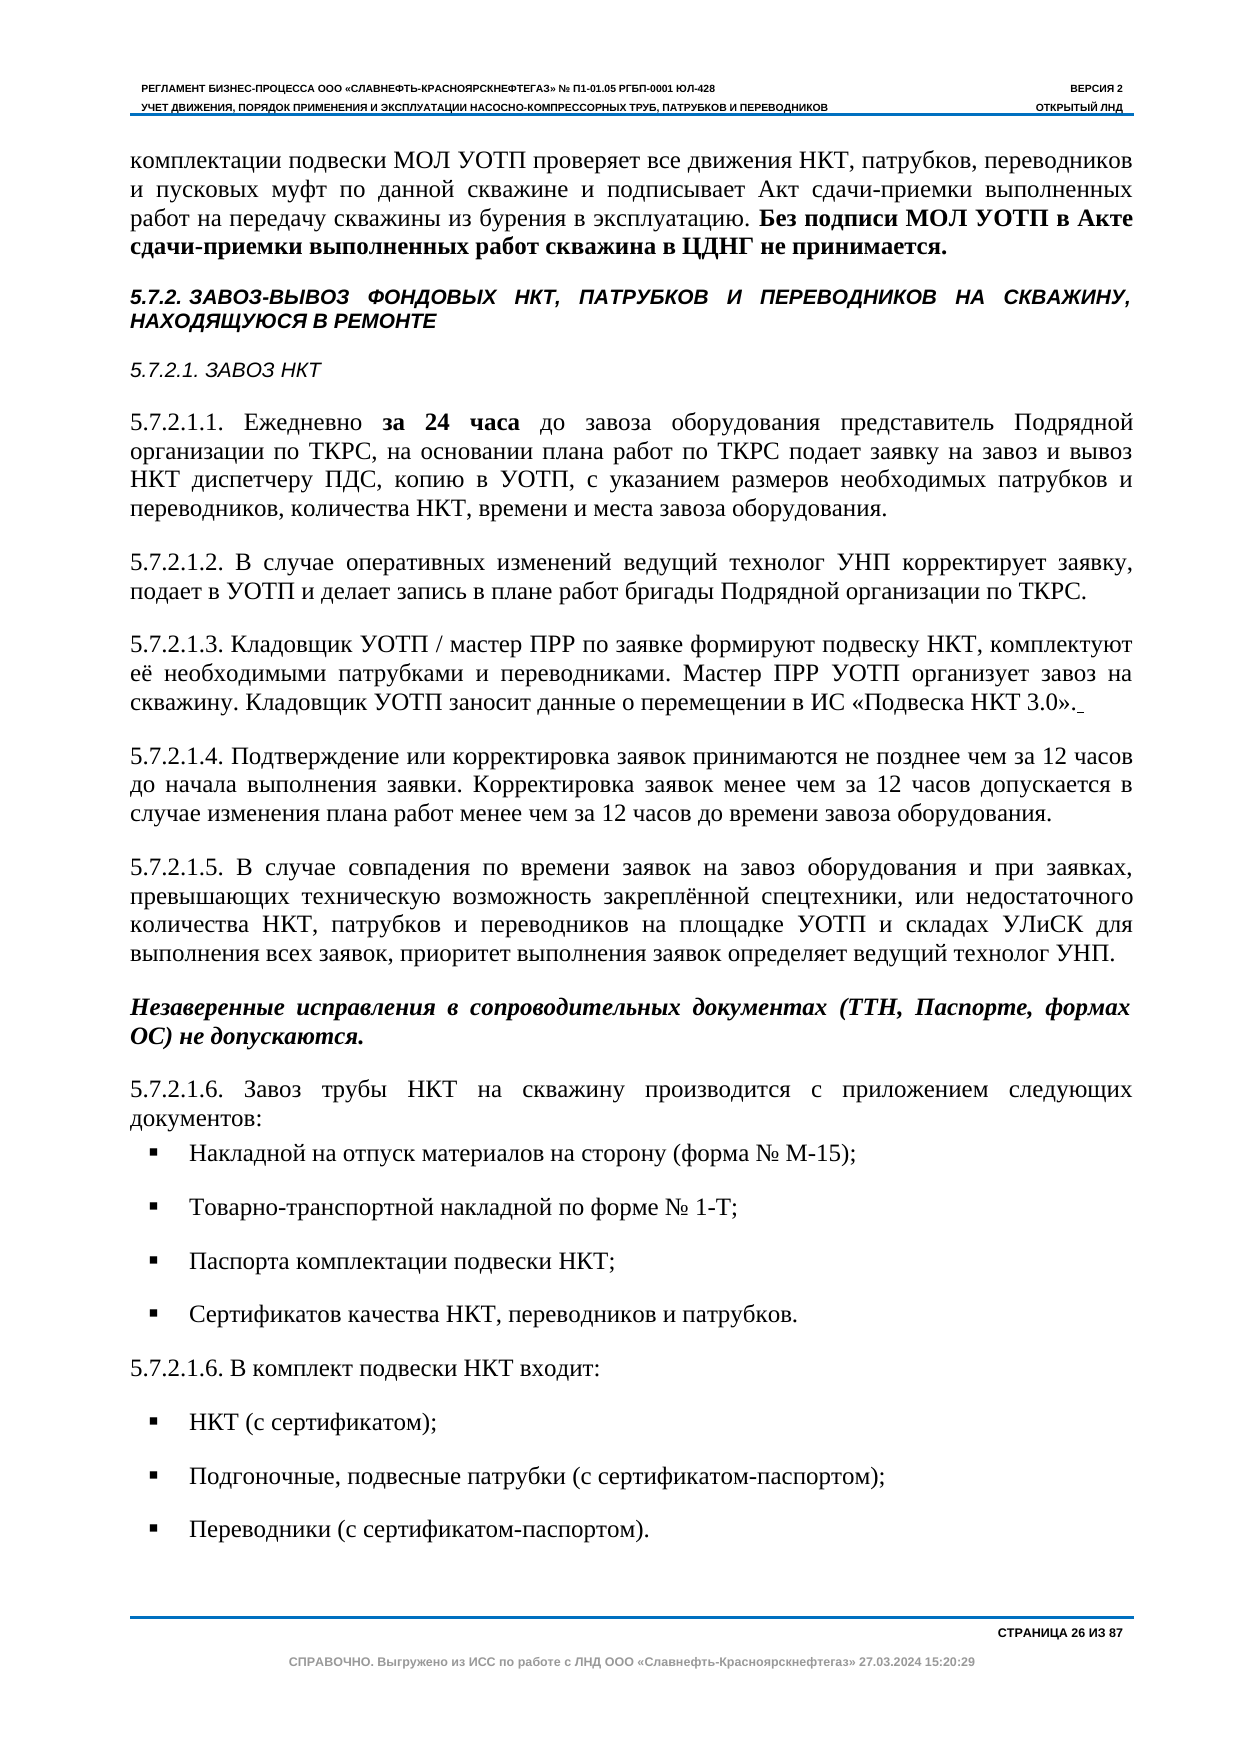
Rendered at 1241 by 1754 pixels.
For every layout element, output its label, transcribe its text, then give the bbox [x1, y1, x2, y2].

list Накладной на отпуск материалов на сторону (форма № М-15); [148, 1138, 1134, 1167]
text 5.7.2.1. ЗАВОЗ НКТ [130, 358, 1134, 382]
text 5.7.2.1.3. Кладовщик УОТП / мастер ПРР по заявке формируют подвеску НКТ, комплектуют её необходимыми патрубками и переводниками. Мастер ПРР УОТП организует завоз на скважину. Кладовщик УОТП заносит данные о перемещении в ИС «Подвеска НКТ 3.0». [130, 629, 1134, 716]
list НКТ (с сертификатом); [148, 1407, 1134, 1436]
list Товарно-транспортной накладной по форме № 1-Т; [148, 1192, 1134, 1221]
list Переводники (с сертификатом-паспортом). [148, 1514, 1134, 1543]
list Сертификатов качества НКТ, переводников и патрубков. [148, 1299, 1134, 1328]
list Подгоночные, подвесные патрубки (с сертификатом-паспортом); [148, 1461, 1134, 1489]
list Паспорта комплектации подвески НКТ; [148, 1246, 1134, 1274]
subtitle 5.7.2. ЗАВОЗ-ВЫВОЗ ФОНДОВЫХ НКТ, ПАТРУБКОВ И ПЕРЕВОДНИКОВ НА СКВАЖИНУ, НАХОДЯЩУЮСЯ В РЕМОНТЕ [130, 285, 1134, 333]
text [130, 145, 1134, 260]
text 5.7.2.1.1. Ежедневно за 24 часа до завоза оборудования представитель Подрядной организации по ТКРС, на основании плана работ по ТКРС подает заявку на завоз и вывоз НКТ диспетчеру ПДС, копию в УОТП, с указанием размеров необходимых патрубков и переводников, количества НКТ, времени и места завоза оборудования. [130, 407, 1134, 522]
text Незаверенные исправления в сопроводительных документах (ТТН, Паспорте, формах ОС) не допускаются. [130, 992, 1134, 1049]
text 5.7.2.1.6. В комплект подвески НКТ входит: [130, 1353, 1134, 1382]
text 5.7.2.1.6. Завоз трубы НКТ на скважину производится с приложением следующих документов: [130, 1074, 1134, 1132]
text 5.7.2.1.5. В случае совпадения по времени заявок на завоз оборудования и при заявках, превышающих техническую возможность закреплённой спецтехники, или недостаточного количества НКТ, патрубков и переводников на площадке УОТП и складах УЛиСК для выполнения всех заявок, приоритет выполнения заявок определяет ведущий технолог УНП. [130, 852, 1134, 967]
text 5.7.2.1.4. Подтверждение или корректировка заявок принимаются не позднее чем за 12 часов до начала выполнения заявки. Корректировка заявок менее чем за 12 часов допускается в случае изменения плана работ менее чем за 12 часов до времени завоза оборудования. [130, 741, 1134, 827]
text 5.7.2.1.2. В случае оперативных изменений ведущий технолог УНП корректирует заявку, подает в УОТП и делает запись в плане работ бригады Подрядной организации по ТКРС. [130, 547, 1134, 604]
